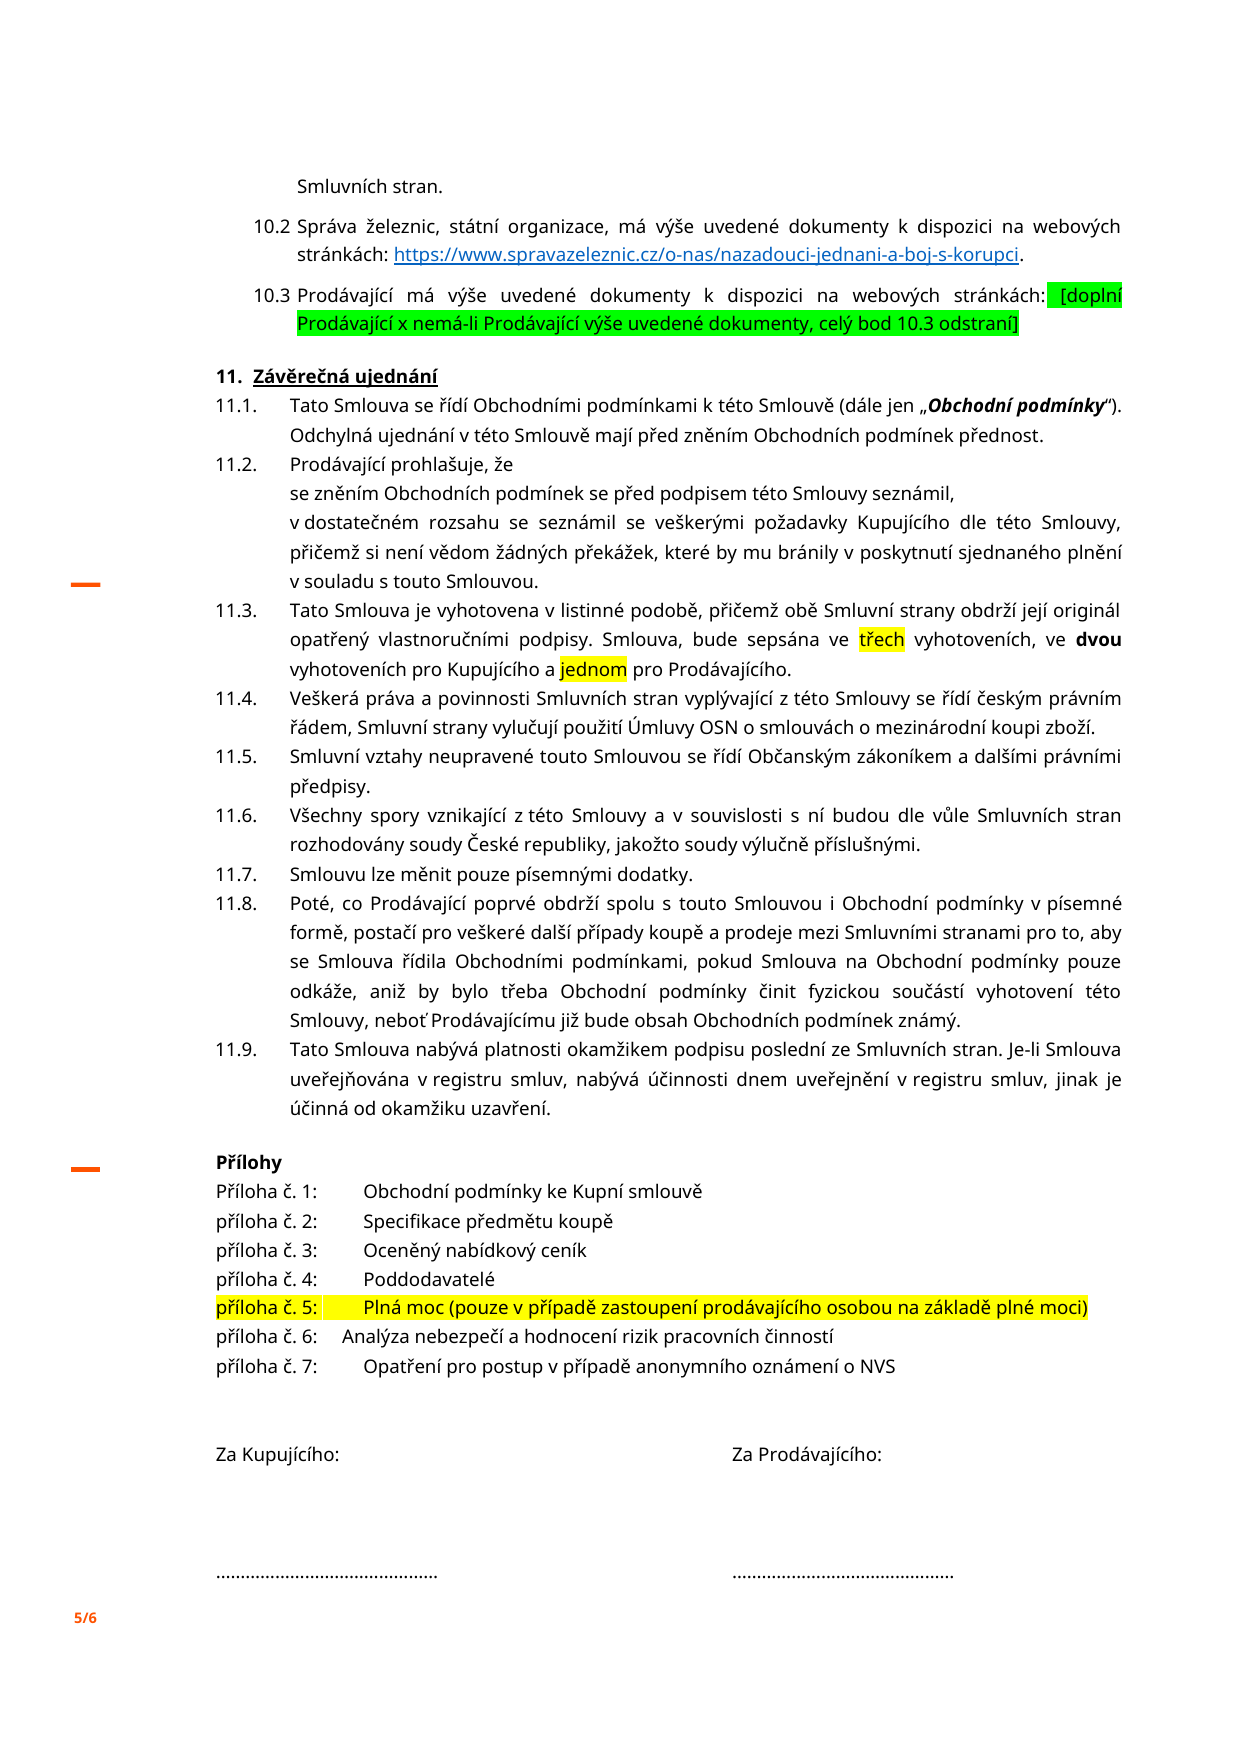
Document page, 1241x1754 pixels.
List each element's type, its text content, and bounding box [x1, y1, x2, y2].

list Prodávající prohlašuje, že [215, 451, 1122, 477]
list Tato Smlouva nabývá platnosti okamžikem podpisu poslední ze Smluvních stran. Je-li Smlouva uveřejňována v registru smluv, nabývá účinnosti dnem uveřejnění v registru smluv, jinak je účinná od okamžiku uzavření. [215, 1037, 1122, 1121]
list Poté, co Prodávající poprvé obdrží spolu s touto Smlouvou i Obchodní podmínky v písemné formě, postačí pro veškeré další případy koupě a prodeje mezi Smluvními stranami pro to, aby se Smlouva řídila Obchodními podmínkami, pokud Smlouva na Obchodní podmínky pouze odkáže, aniž by bylo třeba Obchodní podmínky činit fyzickou součástí vyhotovení této Smlouvy, neboť Prodávajícímu již bude obsah Obchodních podmínek známý. [215, 890, 1122, 1033]
list Všechny spory vznikající z této Smlouvy a v souvislosti s ní budou dle vůle Smluvních stran rozhodovány soudy České republiky, jakožto soudy výlučně příslušnými. [215, 802, 1122, 857]
list Správa železnic, státní organizace, má výše uvedené dokumenty k dispozici na webových stránkách: https://www.spravazeleznic.cz/o-nas/nazadouci-jednani-a-boj-s-korupci. [253, 214, 1122, 267]
text Přílohy [216, 1149, 1122, 1175]
list Smlouvu lze měnit pouze písemnými dodatky. [215, 861, 1122, 886]
text příloha č. 5: Plná moc (pouze v případě zastoupení prodávajícího osobou na základě plné moci) [216, 1294, 1122, 1320]
list se zněním Obchodních podmínek se před podpisem této Smlouvy seznámil, [289, 480, 1122, 506]
text příloha č. 2: Specifikace předmětu koupě [216, 1208, 1122, 1233]
text příloha č. 7: Opatření pro postup v případě anonymního oznámení o NVS [216, 1353, 1122, 1378]
text příloha č. 6: Analýza nebezpečí a hodnocení rizik pracovních činností [216, 1324, 1122, 1349]
list Veškerá práva a povinnosti Smluvních stran vyplývající z této Smlouvy se řídí českým právním řádem, Smluvní strany vylučují použití Úmluvy OSN o smlouvách o mezinárodní koupi zboží. [215, 685, 1122, 740]
text příloha č. 4: Poddodavatelé [216, 1266, 1122, 1292]
list Tato Smlouva je vyhotovena v listinné podobě, přičemž obě Smluvní strany obdrží její originál opatřený vlastnoručními podpisy. Smlouva, bude sepsána ve třech vyhotoveních, ve dvou vyhotoveních pro Kupujícího a jednom pro Prodávajícího. [215, 597, 1122, 682]
subtitle Závěrečná ujednání [216, 363, 1122, 389]
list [253, 173, 1122, 199]
text Za Kupujícího: Za Prodávajícího: [216, 1441, 1122, 1466]
text příloha č. 3: Oceněný nabídkový ceník [216, 1237, 1122, 1263]
text Příloha č. 1: Obchodní podmínky ke Kupní smlouvě [216, 1179, 1122, 1204]
list Smluvní vztahy neupravené touto Smlouvou se řídí Občanským zákoníkem a dalšími právními předpisy. [215, 744, 1122, 799]
list Prodávající má výše uvedené dokumenty k dispozici na webových stránkách: [doplní Prodávající x nemá-li Prodávající výše uvedené dokumenty, celý bod 10.3 odstraní] [253, 282, 1122, 336]
list v dostatečném rozsahu se seznámil se veškerými požadavky Kupujícího dle této Smlouvy, přičemž si není vědom žádných překážek, které by mu bránily v poskytnutí sjednaného plnění v souladu s touto Smlouvou. [289, 510, 1122, 594]
text ……………………………………… ……………………………………… [216, 1558, 1122, 1583]
list Tato Smlouva se řídí Obchodními podmínkami k této Smlouvě (dále jen „Obchodní podmínky“). Odchylná ujednání v této Smlouvě mají před zněním Obchodních podmínek přednost. [215, 393, 1122, 447]
